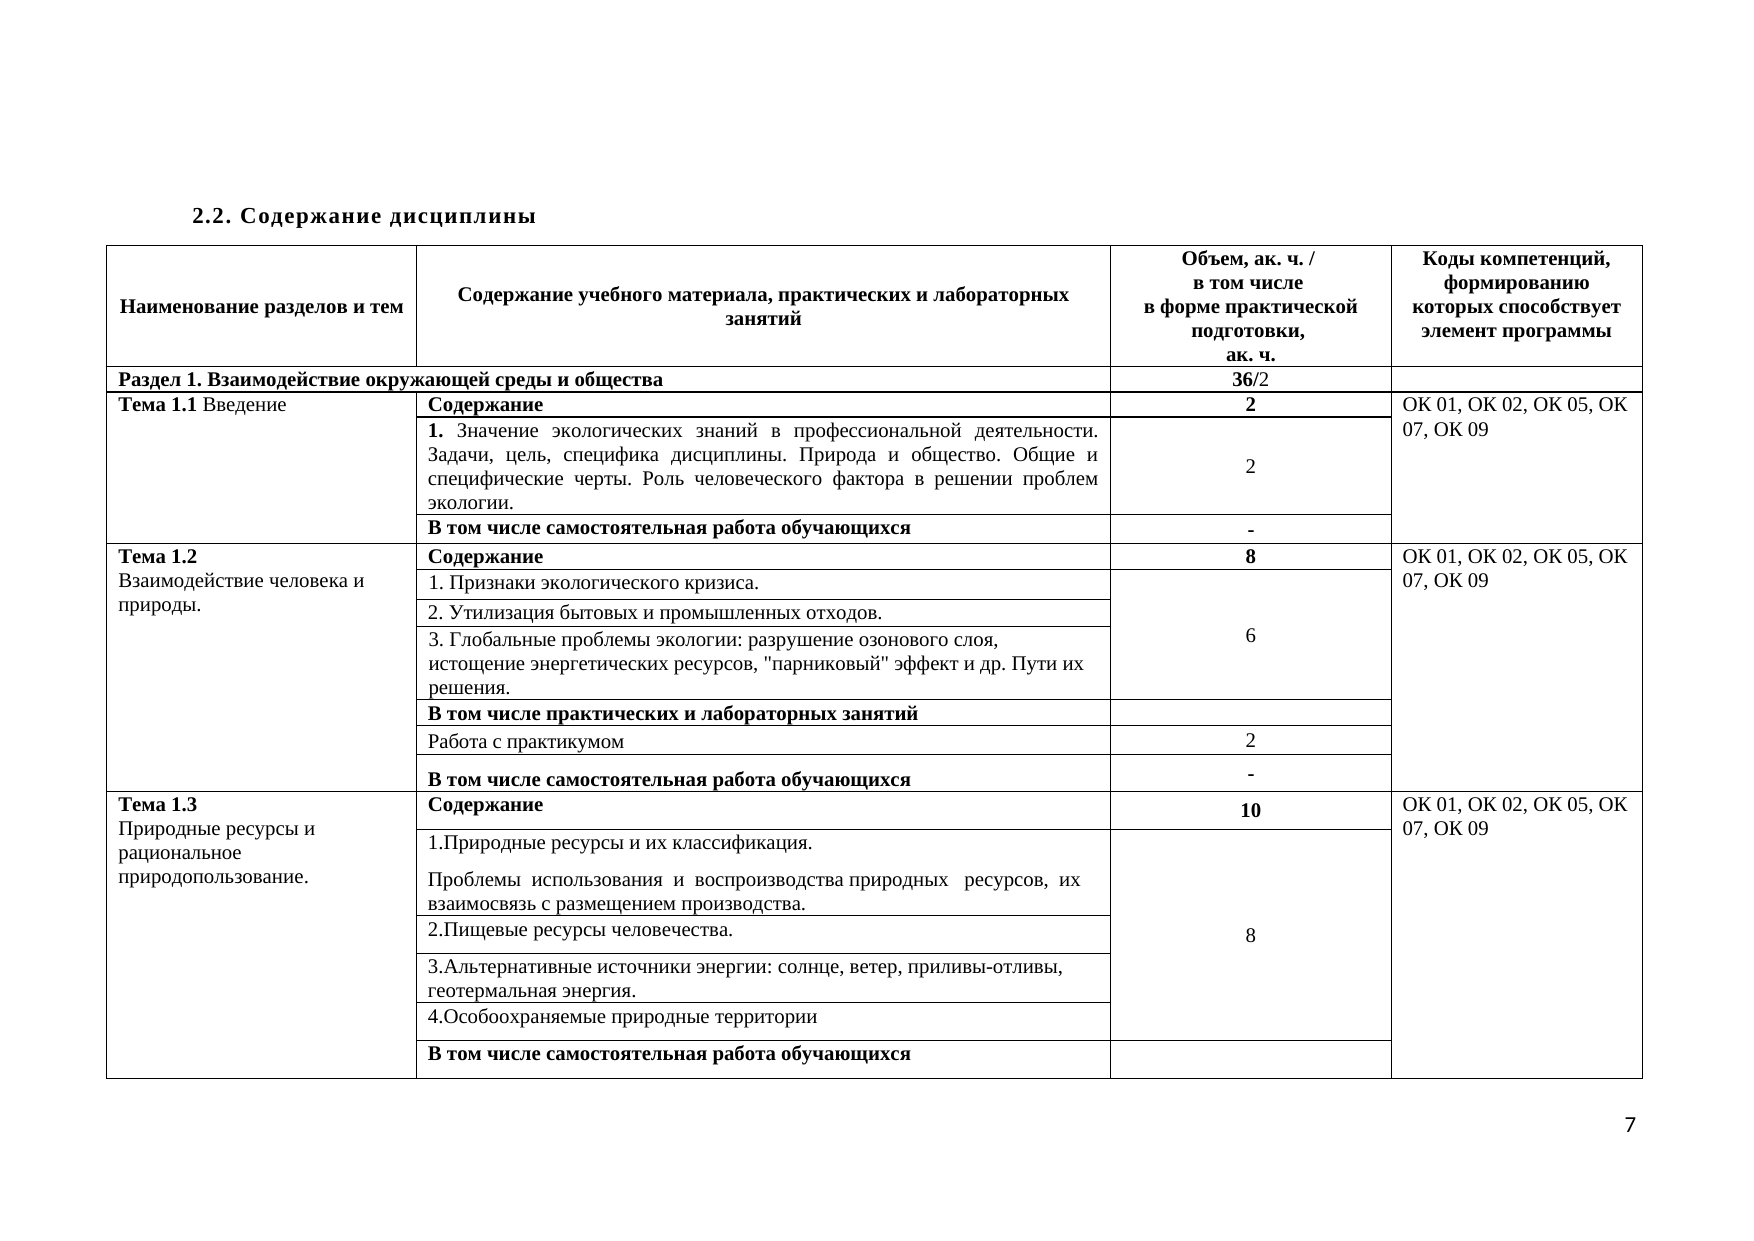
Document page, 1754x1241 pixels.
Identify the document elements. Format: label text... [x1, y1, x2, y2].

table_header Объем, ак. ч. / в том числе в форме практической подготовки, ак. ч. [1111, 246, 1391, 366]
table_cell Тема 1.2 Взаимодействие человека и природы. [107, 544, 416, 791]
table_header Коды компетенций, формированию которых способствует элемент программы [1392, 246, 1642, 366]
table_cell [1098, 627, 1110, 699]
table_cell 36/2 [1111, 367, 1391, 391]
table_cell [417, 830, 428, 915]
table_cell В том числе практических и лабораторных занятий [417, 700, 1110, 725]
table_cell [1392, 367, 1642, 391]
table_cell 2.Пищевые ресурсы человечества. [417, 916, 1110, 953]
table_cell Содержание [417, 544, 1110, 569]
table_cell 6 [1111, 570, 1391, 699]
table_cell Раздел 1. Взаимодействие окружающей среды и общества [107, 367, 1110, 391]
table_cell 8 [1111, 544, 1391, 569]
table_cell [1111, 1041, 1391, 1078]
table_cell 8 [1111, 830, 1391, 1040]
table_cell ОК 01, ОК 02, ОК 05, ОК 07, ОК 09 [1392, 792, 1642, 1078]
table_cell 2 [1111, 393, 1391, 416]
table_cell 2 [1111, 726, 1391, 753]
table_cell 1. Значение экологических знаний в профессиональной деятельности. Задачи, цель, специфика дисциплины. Природа и общество. Общие и специфические черты. Роль человеческого фактора в решении проблем экологии. [417, 418, 1110, 514]
text 2.2. Содержание дисциплины [118, 202, 1636, 228]
table_cell 2 [1111, 418, 1391, 514]
table_cell В том числе самостоятельная работа обучающихся [417, 1041, 1110, 1078]
table_cell 10 [1111, 792, 1391, 829]
table_cell Тема 1.3 Природные ресурсы и рациональное природопользование. [107, 792, 416, 1078]
table_cell 2. Утилизация бытовых и промышленных отходов. [417, 600, 1110, 626]
table_cell Тема 1.1 Введение [107, 393, 416, 543]
table_cell 3.Альтернативные источники энергии: солнце, ветер, приливы-отливы, геотермальная энергия. [417, 954, 1110, 1002]
table_cell ОК 01, ОК 02, ОК 05, ОК 07, ОК 09 [1392, 393, 1642, 543]
table_cell Работа с практикумом [417, 726, 1110, 753]
table_header Содержание учебного материала, практических и лабораторных занятий [417, 246, 1110, 366]
table_cell Содержание [417, 393, 1110, 416]
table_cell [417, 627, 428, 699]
table_cell 4.Особоохраняемые природные территории [417, 1003, 1110, 1040]
table_cell В том числе самостоятельная работа обучающихся [417, 755, 1110, 791]
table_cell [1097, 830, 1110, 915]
table_cell Содержание [417, 792, 1110, 829]
table_header Наименование разделов и тем [107, 246, 416, 366]
table_cell 1. Признаки экологического кризиса. [417, 570, 1110, 599]
table_cell - [1111, 755, 1391, 791]
table_cell В том числе самостоятельная работа обучающихся [417, 515, 1110, 543]
table_cell ОК 01, ОК 02, ОК 05, ОК 07, ОК 09 [1392, 544, 1642, 791]
table_cell [1111, 700, 1391, 725]
table_cell - [1111, 515, 1391, 543]
